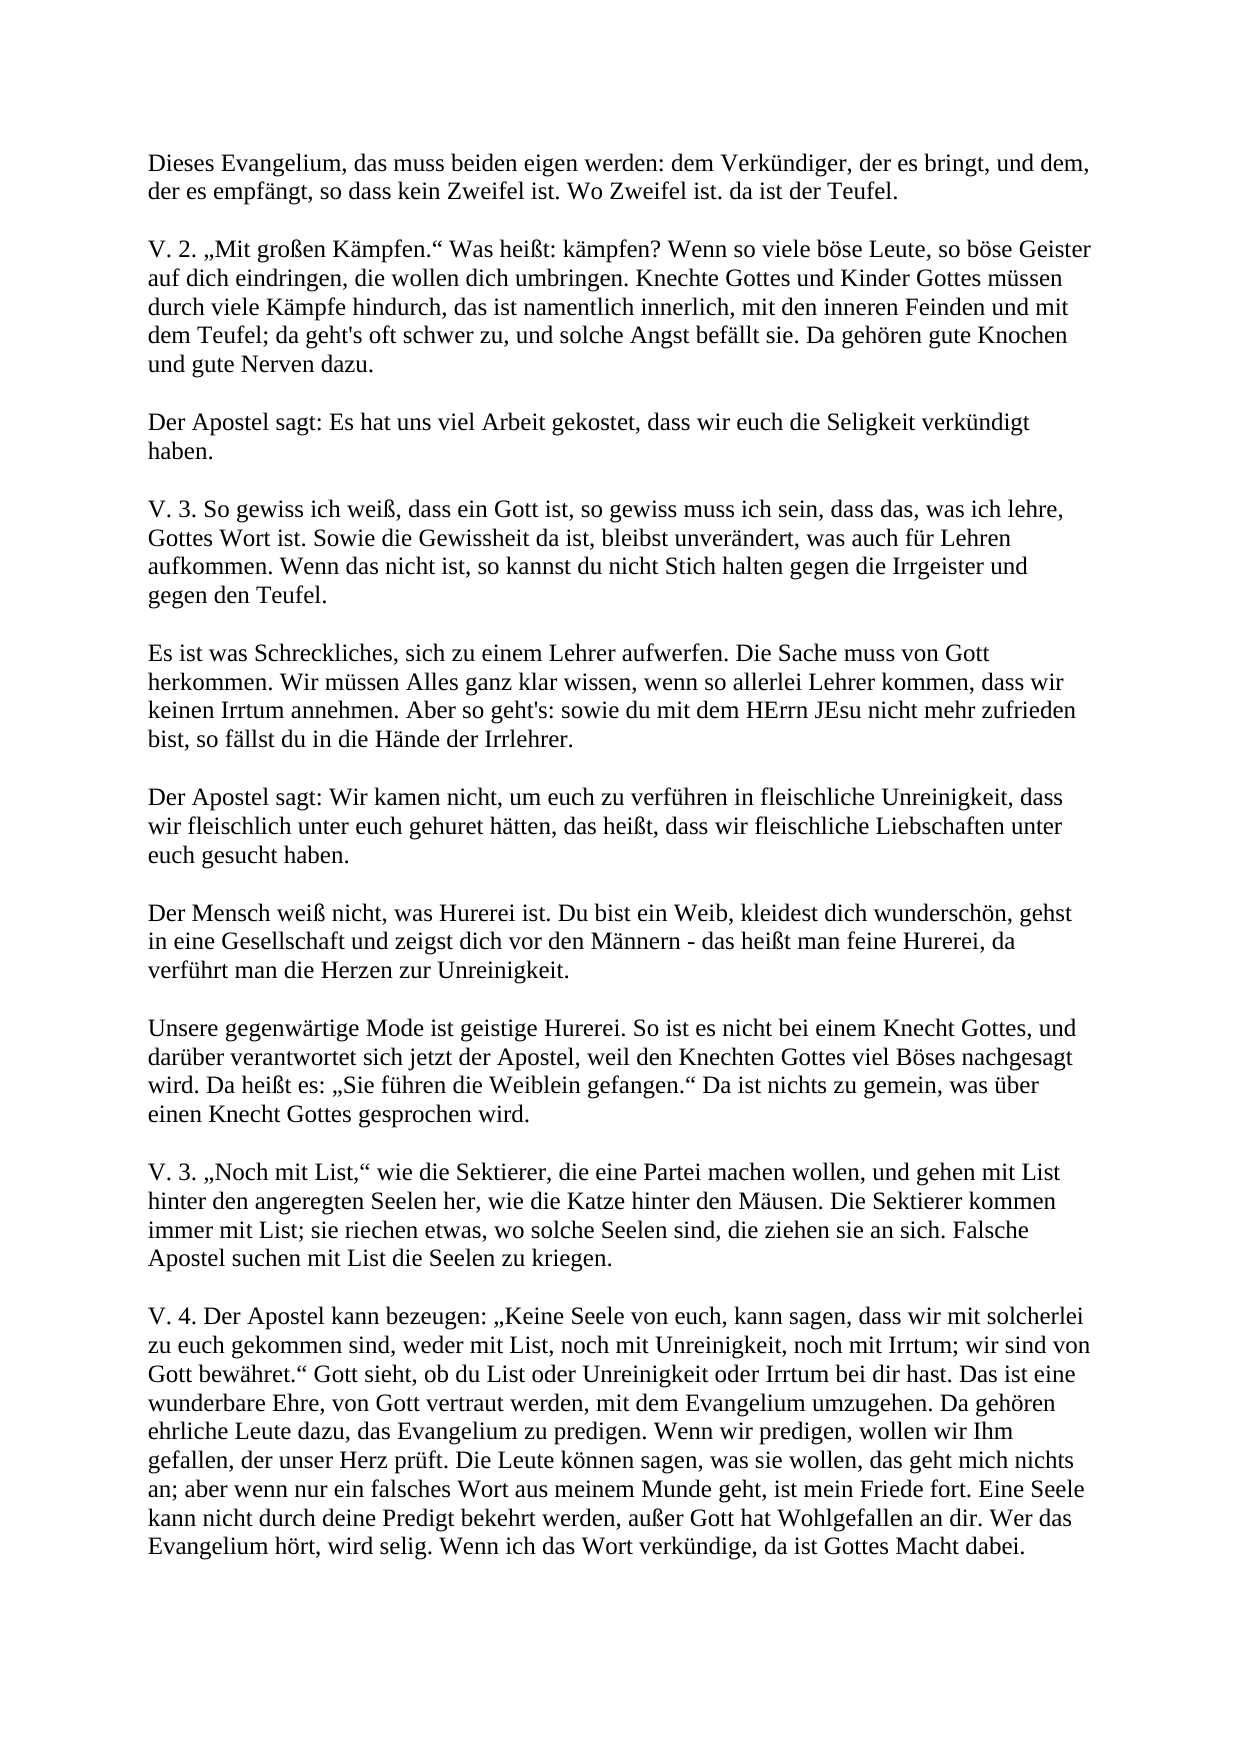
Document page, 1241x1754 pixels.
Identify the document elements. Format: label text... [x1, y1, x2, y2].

text Der Apostel sagt: Wir kamen nicht, um euch zu verführen in fleischliche Unreinigkeit, dass wir fleischlich unter euch gehuret hätten, das heißt, dass wir fleischliche Liebschaften unter euch gesucht haben. [148, 782, 1093, 868]
text Der Apostel sagt: Es hat uns viel Arbeit gekostet, dass wir euch die Seligkeit verkündigt haben. [148, 407, 1093, 465]
text Der Mensch weiß nicht, was Hurerei ist. Du bist ein Weib, kleidest dich wunderschön, gehst in eine Gesellschaft und zeigst dich vor den Männern - das heißt man feine Hurerei, da verführt man die Herzen zur Unreinigkeit. [148, 898, 1093, 984]
text V. 3. „Noch mit List,“ wie die Sektierer, die eine Partei machen wollen, und gehen mit List hinter den angeregten Seelen her, wie die Katze hinter den Mäusen. Die Sektierer kommen immer mit List; sie riechen etwas, wo solche Seelen sind, die ziehen sie an sich. Falsche Apostel suchen mit List die Seelen zu kriegen. [148, 1157, 1093, 1272]
text V. 3. So gewiss ich weiß, dass ein Gott ist, so gewiss muss ich sein, dass das, was ich lehre, Gottes Wort ist. Sowie die Gewissheit da ist, bleibst unverändert, was auch für Lehren aufkommen. Wenn das nicht ist, so kannst du nicht Stich halten gegen die Irrgeister und gegen den Teufel. [148, 494, 1093, 609]
text V. 2. „Mit großen Kämpfen.“ Was heißt: kämpfen? Wenn so viele böse Leute, so böse Geister auf dich eindringen, die wollen dich umbringen. Knechte Gottes und Kinder Gottes müssen durch viele Kämpfe hindurch, das ist namentlich innerlich, mit den inneren Feinden und mit dem Teufel; da geht's oft schwer zu, und solche Angst befällt sie. Da gehören gute Knochen und gute Nerven dazu. [148, 234, 1093, 378]
text Es ist was Schreckliches, sich zu einem Lehrer aufwerfen. Die Sache muss von Gott herkommen. Wir müssen Alles ganz klar wissen, wenn so allerlei Lehrer kommen, dass wir keinen Irrtum annehmen. Aber so geht's: sowie du mit dem HErrn JEsu nicht mehr zufrieden bist, so fällst du in die Hände der Irrlehrer. [148, 638, 1093, 753]
text Unsere gegenwärtige Mode ist geistige Hurerei. So ist es nicht bei einem Knecht Gottes, und darüber verantwortet sich jetzt der Apostel, weil den Knechten Gottes viel Böses nachgesagt wird. Da heißt es: „Sie führen die Weiblein gefangen.“ Da ist nichts zu gemein, was über einen Knecht Gottes gesprochen wird. [148, 1013, 1093, 1128]
text Dieses Evangelium, das muss beiden eigen werden: dem Verkündiger, der es bringt, und dem, der es empfängt, so dass kein Zweifel ist. Wo Zweifel ist. da ist der Teufel. [148, 148, 1093, 205]
text V. 4. Der Apostel kann bezeugen: „Keine Seele von euch, kann sagen, dass wir mit solcherlei zu euch gekommen sind, weder mit List, noch mit Unreinigkeit, noch mit Irrtum; wir sind von Gott bewähret.“ Gott sieht, ob du List oder Unreinigkeit oder Irrtum bei dir hast. Das ist eine wunderbare Ehre, von Gott vertraut werden, mit dem Evangelium umzugehen. Da gehören ehrliche Leute dazu, das Evangelium zu predigen. Wenn wir predigen, wollen wir Ihm gefallen, der unser Herz prüft. Die Leute können sagen, was sie wollen, das geht mich nichts an; aber wenn nur ein falsches Wort aus meinem Munde geht, ist mein Friede fort. Eine Seele kann nicht durch deine Predigt bekehrt werden, außer Gott hat Wohlgefallen an dir. Wer das Evangelium hört, wird selig. Wenn ich das Wort verkündige, da ist Gottes Macht dabei. [148, 1301, 1093, 1560]
